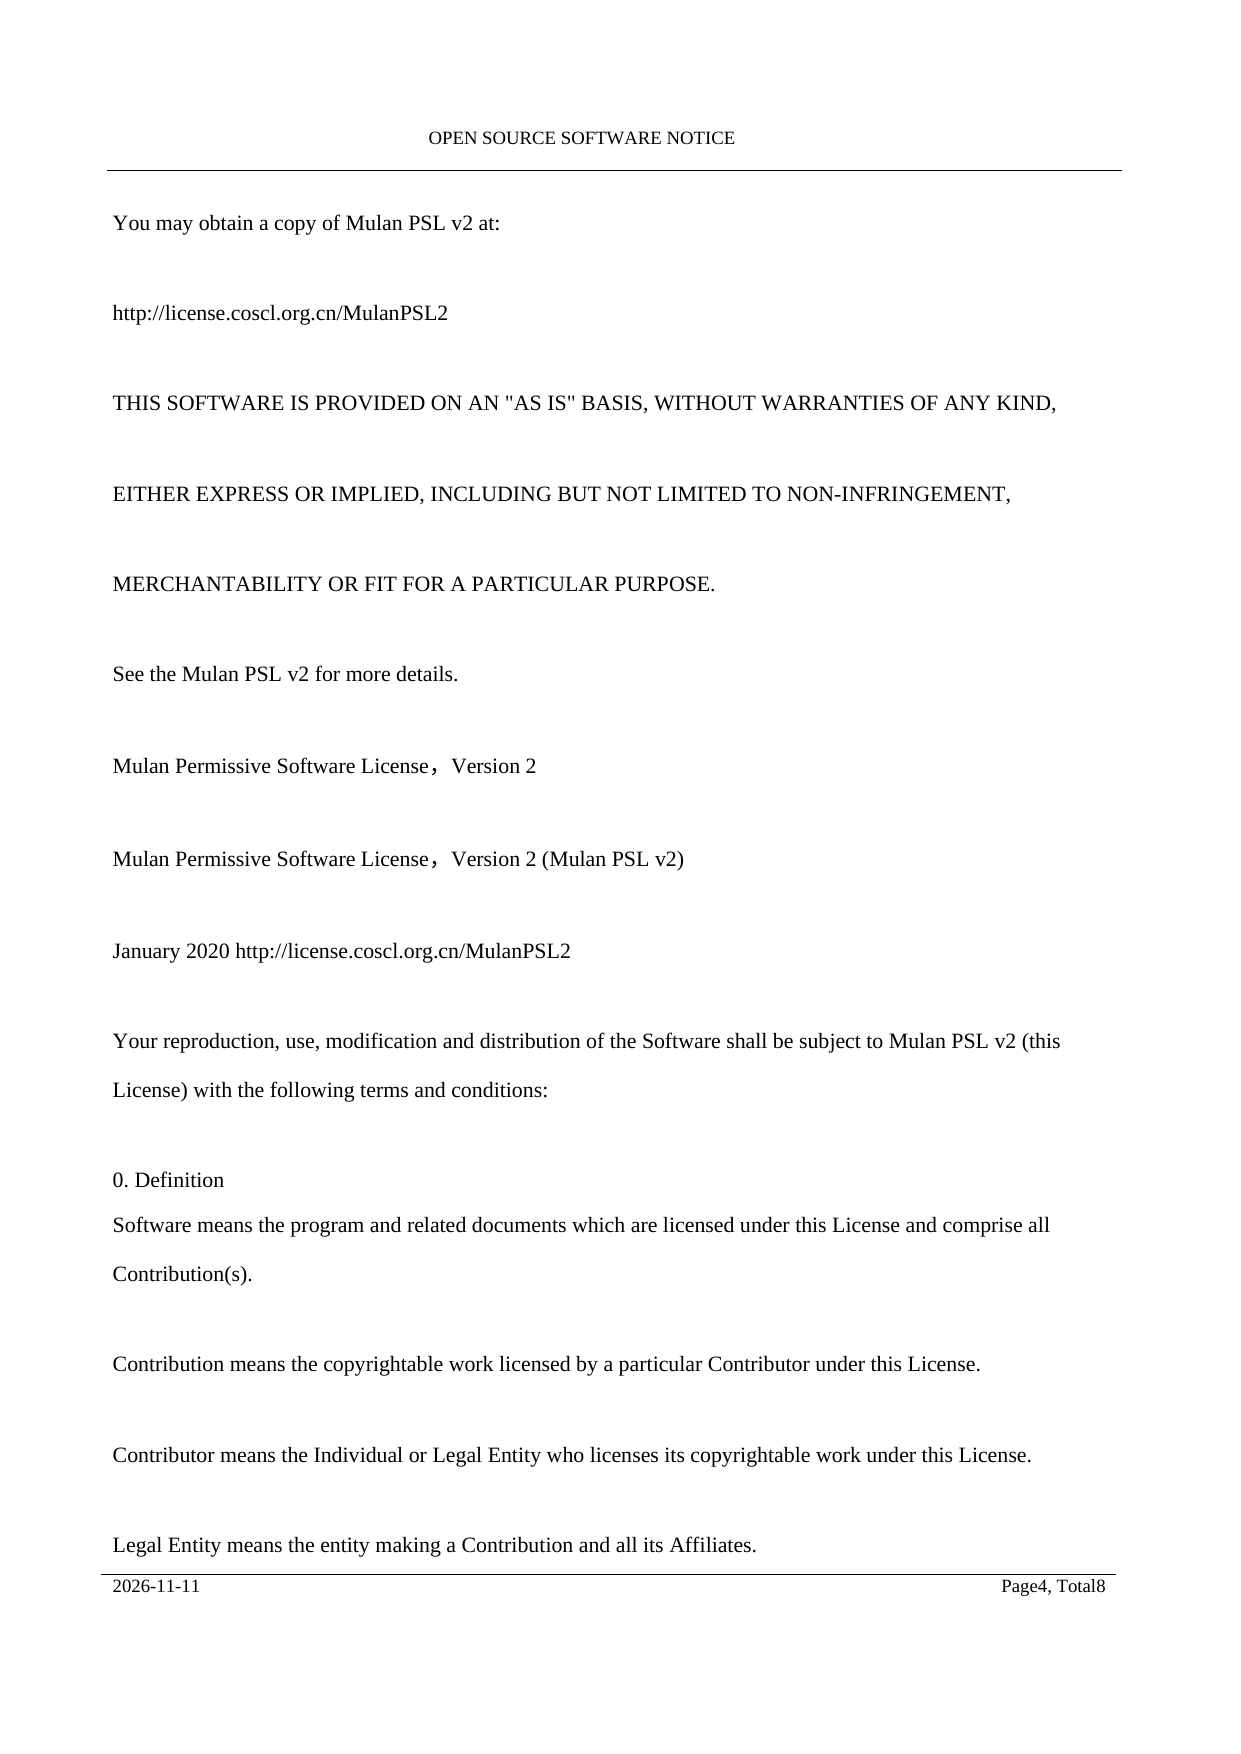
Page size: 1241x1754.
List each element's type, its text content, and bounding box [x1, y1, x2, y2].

text Software means the program and related documents which are licensed under this License and comprise all Contribution(s). [112, 1209, 1128, 1290]
text See the Mulan PSL v2 for more details. [112, 657, 1128, 690]
text You may obtain a copy of Mulan PSL v2 at: [112, 206, 1128, 239]
text January 2020 http://license.coscl.org.cn/MulanPSL2 [112, 934, 1128, 967]
text http://license.coscl.org.cn/MulanPSL2 [112, 297, 1128, 329]
text Legal Entity means the entity making a Contribution and all its Affiliates. [112, 1528, 1128, 1561]
text MERCHANTABILITY OR FIT FOR A PARTICULAR PURPOSE. [112, 567, 1128, 600]
text Contribution means the copyrightable work licensed by a particular Contributor under this License. [112, 1348, 1128, 1380]
text Mulan Permissive Software License，Version 2 [112, 748, 1128, 780]
text EITHER EXPRESS OR IMPLIED, INCLUDING BUT NOT LIMITED TO NON-INFRINGEMENT, [112, 477, 1128, 509]
text Mulan Permissive Software License，Version 2 (Mulan PSL v2) [112, 841, 1128, 873]
text 0. Definition [112, 1164, 1128, 1196]
text Contributor means the Individual or Legal Entity who licenses its copyrightable work under this License. [112, 1438, 1128, 1470]
text THIS SOFTWARE IS PROVIDED ON AN "AS IS" BASIS, WITHOUT WARRANTIES OF ANY KIND, [112, 387, 1128, 419]
text Your reproduction, use, modification and distribution of the Software shall be subject to Mulan PSL v2 (this License) with the following terms and conditions: [112, 1025, 1128, 1106]
